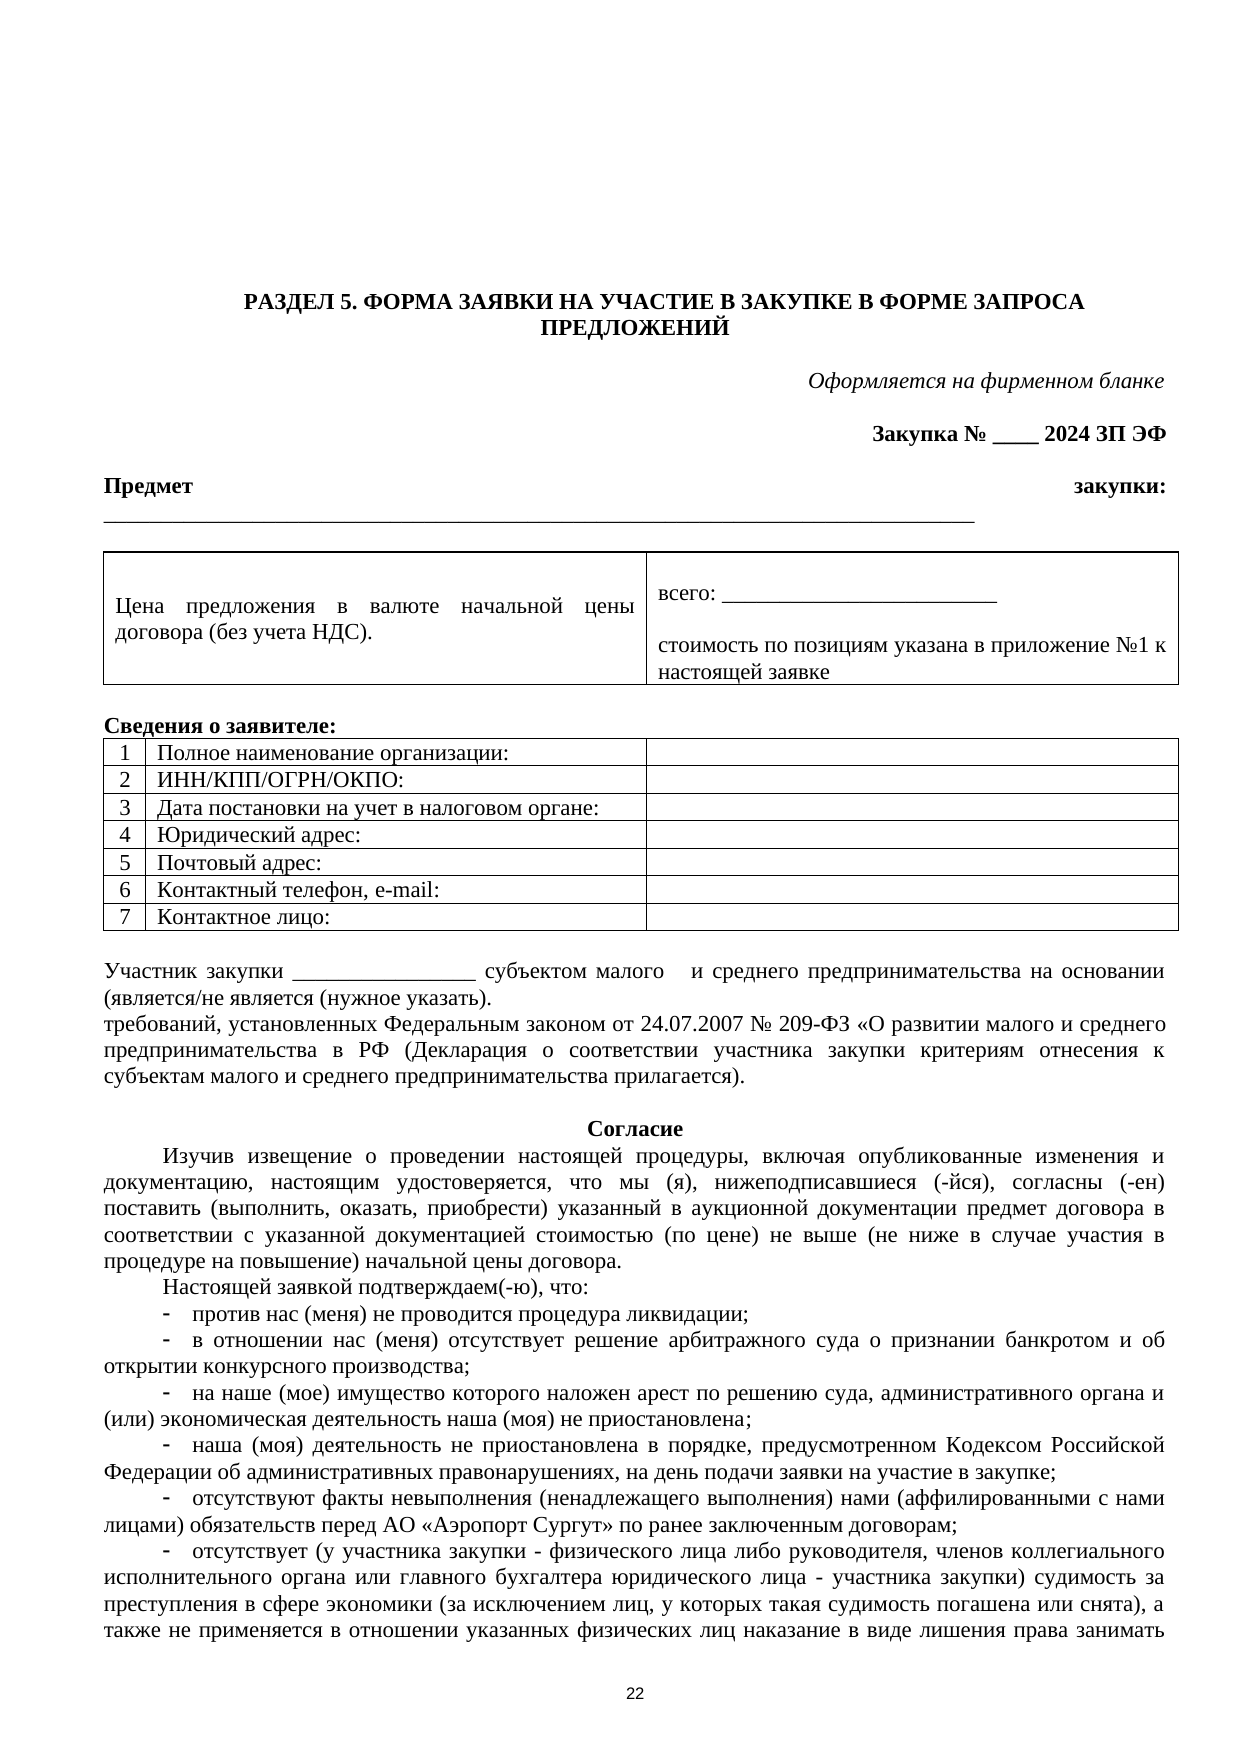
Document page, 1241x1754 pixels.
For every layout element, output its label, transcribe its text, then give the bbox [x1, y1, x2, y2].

table_header [647, 739, 1178, 765]
table_cell 7 [104, 904, 145, 930]
table_header Цена предложения в валюте начальной цены договора (без учета НДС). [104, 553, 646, 684]
list против нас (меня) не проводится процедура ликвидации; [103, 1300, 1167, 1326]
table_cell [647, 849, 1178, 875]
table_cell 2 [104, 766, 145, 793]
table_header всего: ________________________ стоимость по позициям указана в приложение №1 к настоящей заявке [647, 553, 1178, 684]
table_cell Контактное лицо: [146, 904, 646, 930]
table_cell Контактный телефон, e-mail: [146, 876, 646, 902]
text Предмет закупки: ____________________________________________________________________________ [103, 472, 1167, 525]
table_cell Юридический адрес: [146, 821, 646, 848]
table_cell Дата постановки на учет в налоговом органе: [146, 794, 646, 820]
text Участник закупки ________________ субъектом малого и среднего предпринимательства на основании (является/не является (нужное указать). [103, 957, 1167, 1010]
table_header Полное наименование организации: [146, 739, 646, 765]
table_cell 6 [104, 876, 145, 902]
list отсутствуют факты невыполнения (ненадлежащего выполнения) нами (аффилированными с нами лицами) обязательств перед АО «Аэропорт Сургут» по ранее заключенным договорам; [103, 1484, 1167, 1537]
list наша (моя) деятельность не приостановлена в порядке, предусмотренном Кодексом Российской Федерации об административных правонарушениях, на день подачи заявки на участие в закупке; [103, 1432, 1167, 1484]
text Изучив извещение о проведении настоящей процедуры, включая опубликованные изменения и документацию, настоящим удостоверяется, что мы (я), нижеподписавшиеся (-йся), согласны (-ен) поставить (выполнить, оказать, приобрести) указанный в аукционной документации предмет договора в соответствии с указанной документацией стоимостью (по цене) не выше (не ниже в случае участия в процедуре на повышение) начальной цены договора. [103, 1142, 1167, 1273]
table_cell 3 [104, 794, 145, 820]
table_cell [647, 766, 1178, 793]
table_cell [647, 821, 1178, 848]
text Сведения о заявителе: [103, 712, 1167, 738]
text Настоящей заявкой подтверждаем(-ю), что: [103, 1273, 1167, 1300]
table_cell 5 [104, 849, 145, 875]
table_cell [647, 904, 1178, 930]
list на наше (мое) имущество которого наложен арест по решению суда, административного органа и (или) экономическая деятельность наша (моя) не приостановлена; [103, 1379, 1167, 1432]
table_cell ИНН/КПП/ОГРН/ОКПО: [146, 766, 646, 793]
text требований, установленных Федеральным законом от 24.07.2007 № 209-ФЗ «О развитии малого и среднего предпринимательства в РФ (Декларация о соответствии участника закупки критериям отнесения к субъектам малого и среднего предпринимательства прилагается). [103, 1010, 1167, 1089]
table_cell [647, 876, 1178, 902]
table_header 1 [104, 739, 145, 765]
table_cell [647, 794, 1178, 820]
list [103, 1537, 1167, 1642]
text Согласие [103, 1115, 1167, 1142]
text Закупка № ____ 2024 ЗП ЭФ [103, 420, 1167, 446]
table_cell Почтовый адрес: [146, 849, 646, 875]
list в отношении нас (меня) отсутствует решение арбитражного суда о признании банкротом и об открытии конкурсного производства; [103, 1326, 1167, 1379]
text РАЗДЕЛ 5. ФОРМА ЗАЯВКИ НА УЧАСТИЕ В ЗАКУПКЕ В ФОРМЕ ЗАПРОСА ПРЕДЛОЖЕНИЙ [103, 288, 1167, 341]
text Оформляется на фирменном бланке [103, 367, 1167, 393]
table_cell 4 [104, 821, 145, 848]
